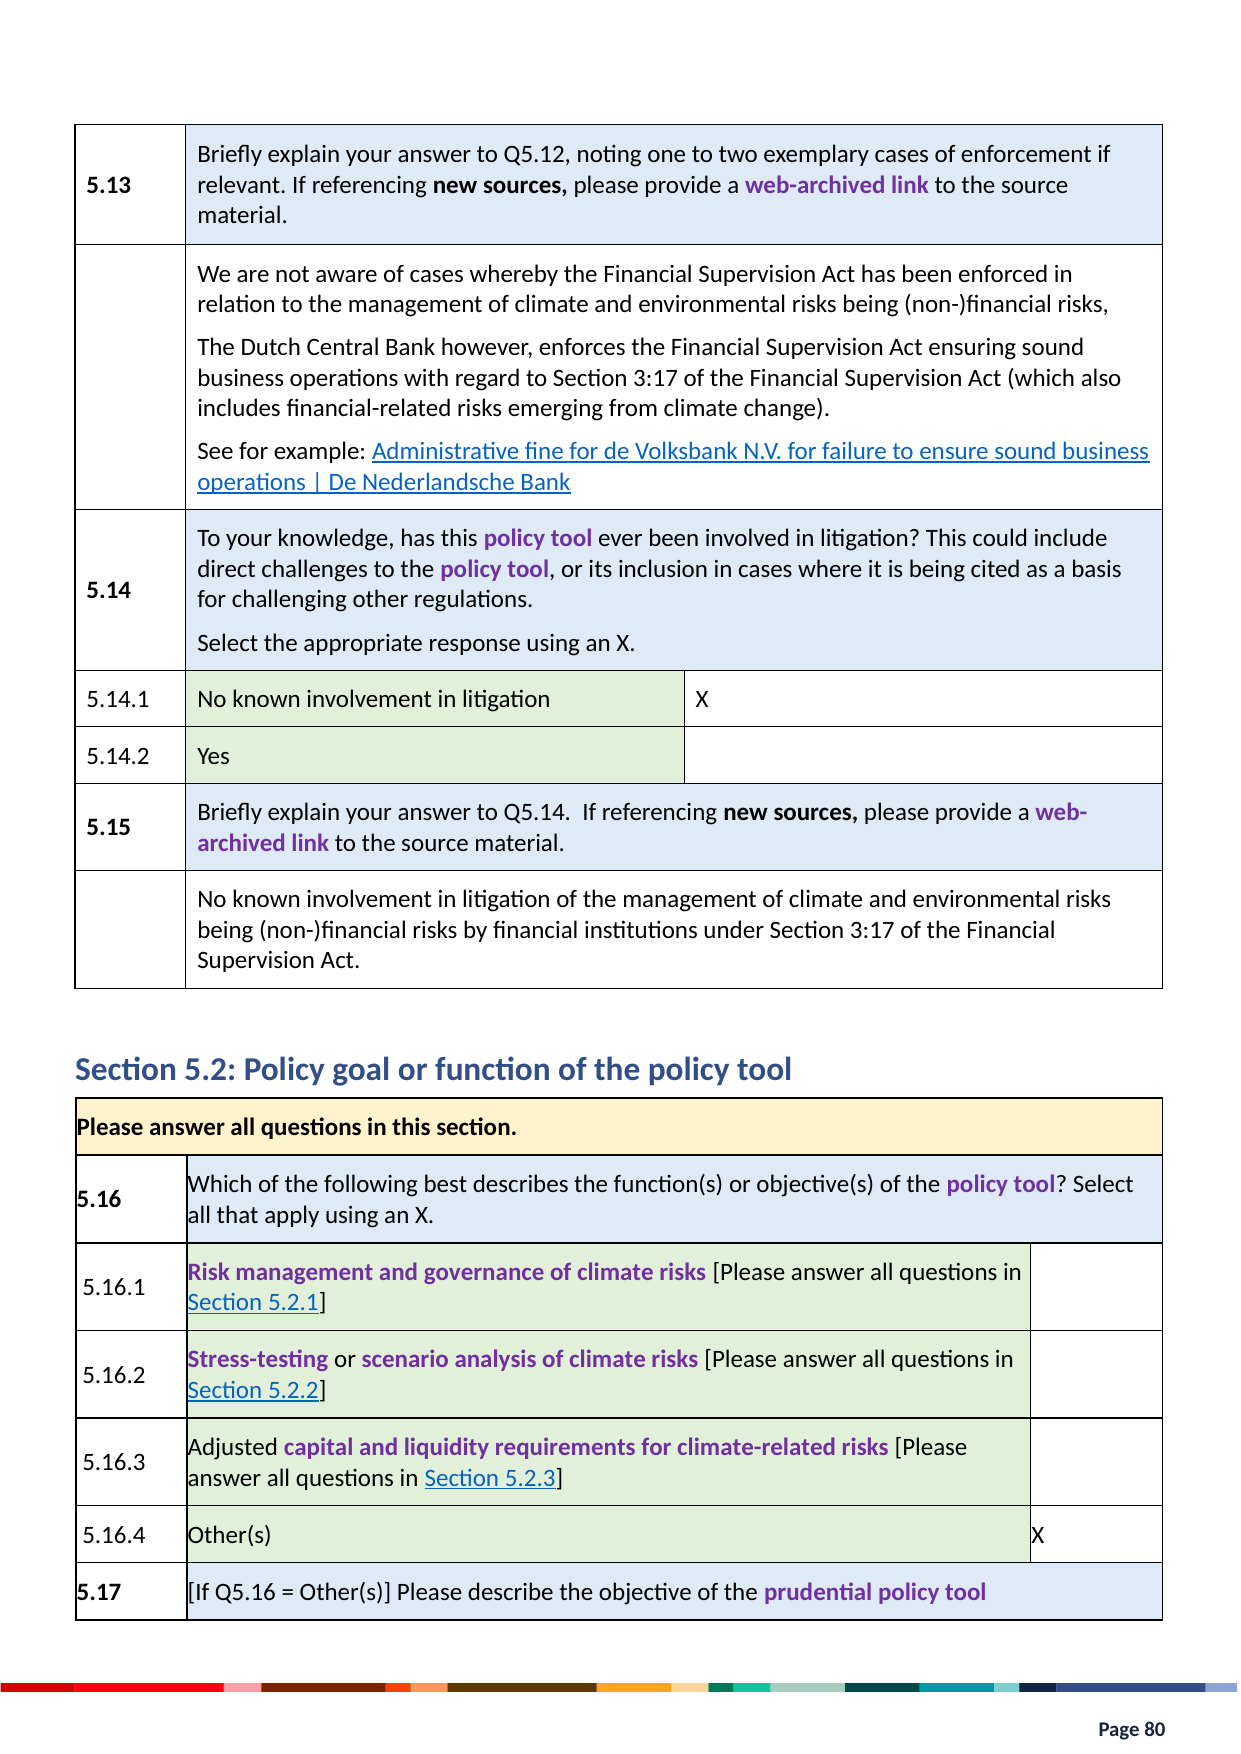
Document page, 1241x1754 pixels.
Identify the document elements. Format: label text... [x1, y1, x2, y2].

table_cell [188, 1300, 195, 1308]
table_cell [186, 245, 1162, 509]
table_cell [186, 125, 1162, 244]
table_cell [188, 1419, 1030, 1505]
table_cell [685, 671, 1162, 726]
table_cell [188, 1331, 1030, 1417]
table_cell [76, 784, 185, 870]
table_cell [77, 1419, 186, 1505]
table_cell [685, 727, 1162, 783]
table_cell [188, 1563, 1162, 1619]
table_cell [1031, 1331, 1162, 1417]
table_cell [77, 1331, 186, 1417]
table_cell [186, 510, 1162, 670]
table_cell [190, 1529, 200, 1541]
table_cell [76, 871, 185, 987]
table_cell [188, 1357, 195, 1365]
subtitle Section 5.2: Policy goal or function of the policy tool [75, 1048, 1165, 1089]
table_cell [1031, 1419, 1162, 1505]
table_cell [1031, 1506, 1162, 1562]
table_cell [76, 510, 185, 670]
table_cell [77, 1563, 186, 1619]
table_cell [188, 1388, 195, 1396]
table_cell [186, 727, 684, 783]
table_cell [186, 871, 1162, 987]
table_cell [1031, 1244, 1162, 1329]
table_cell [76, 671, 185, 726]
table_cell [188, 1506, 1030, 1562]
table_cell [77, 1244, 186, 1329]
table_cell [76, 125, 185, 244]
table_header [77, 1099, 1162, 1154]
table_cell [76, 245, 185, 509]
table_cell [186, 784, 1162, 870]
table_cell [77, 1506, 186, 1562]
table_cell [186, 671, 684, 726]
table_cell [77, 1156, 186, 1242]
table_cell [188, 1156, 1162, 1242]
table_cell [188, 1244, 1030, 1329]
picture [0, 1683, 1236, 1692]
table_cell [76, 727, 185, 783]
